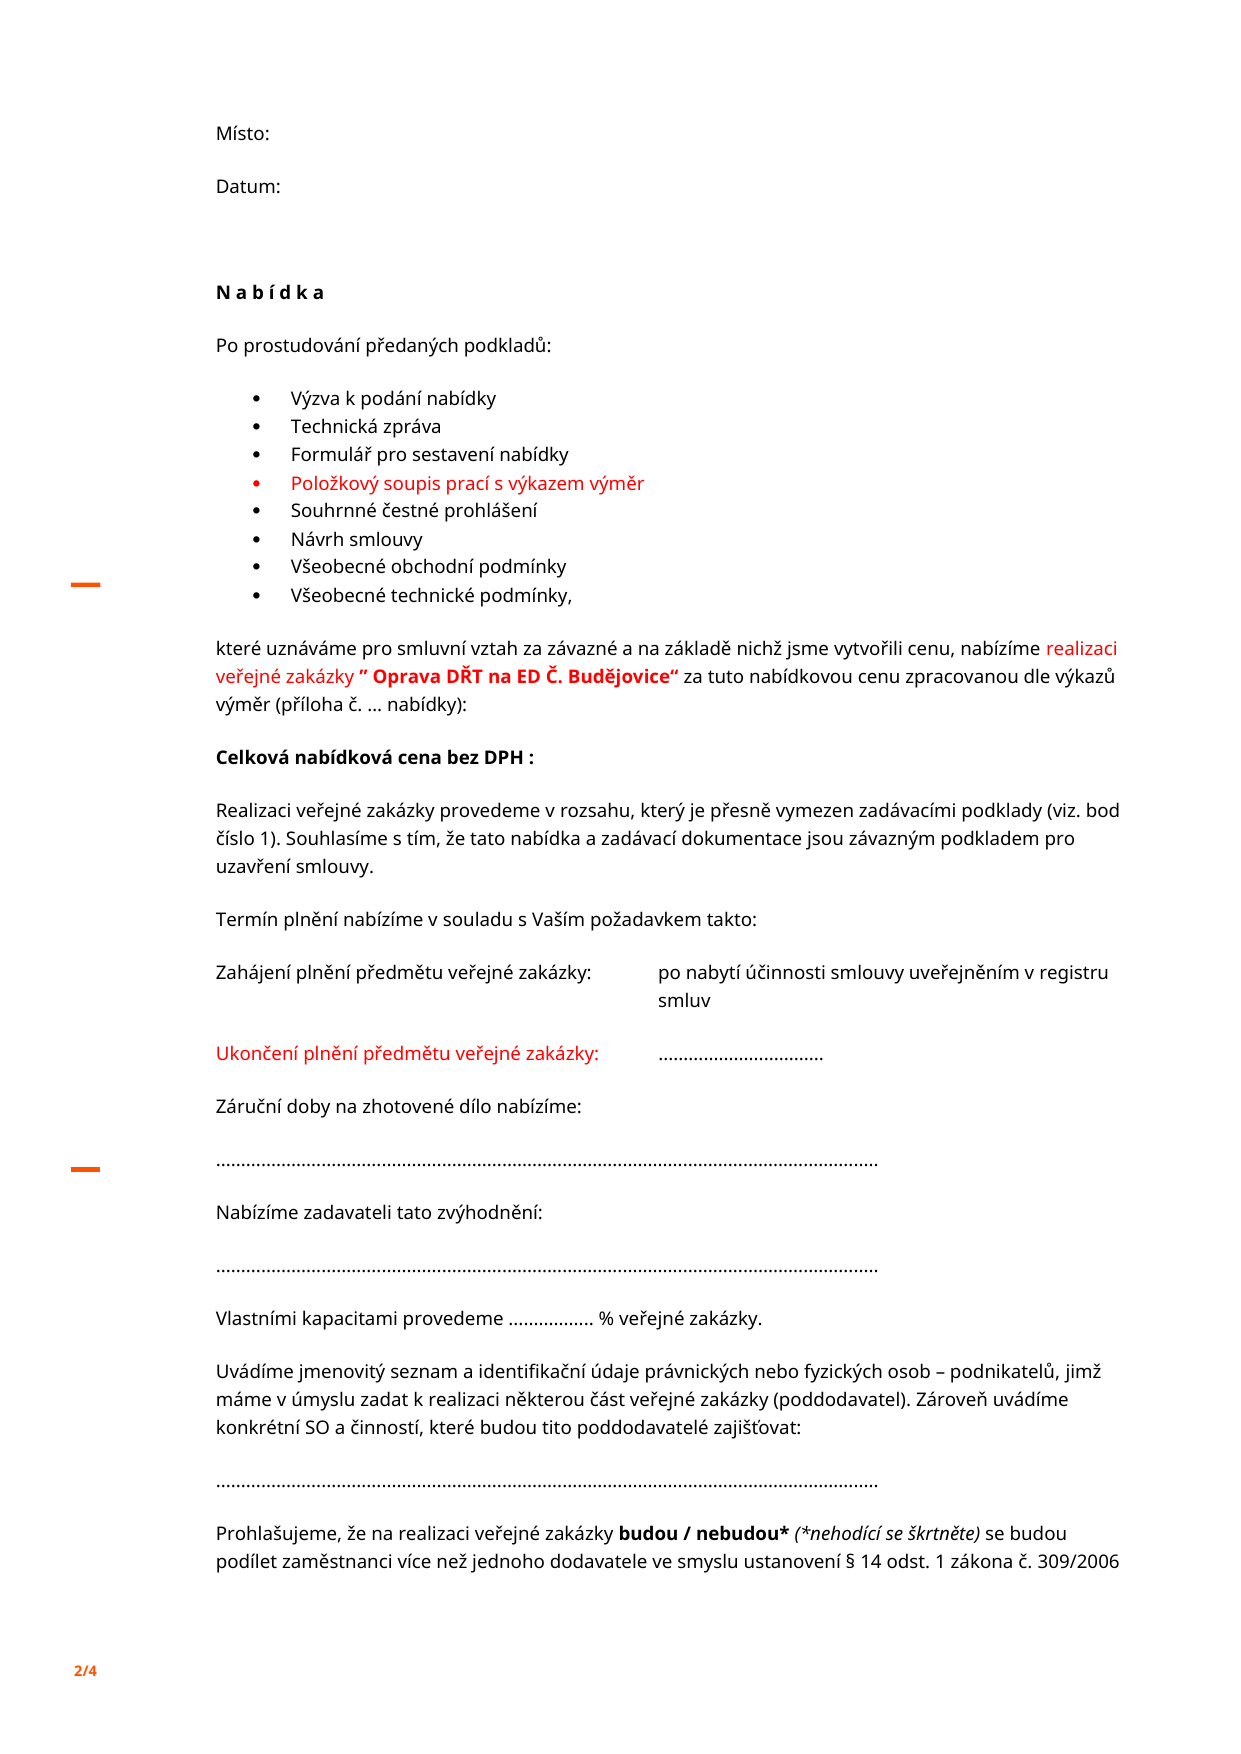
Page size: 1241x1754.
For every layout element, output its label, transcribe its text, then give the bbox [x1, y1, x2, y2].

text Zahájení plnění předmětu veřejné zakázky: po nabytí účinnosti smlouvy uveřejněním v registru smluv [216, 959, 1122, 1013]
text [216, 1520, 1122, 1574]
text Záruční doby na zhotovené dílo nabízíme: [216, 1093, 1122, 1119]
text Místo: [216, 121, 1122, 146]
text N a b í d k a [216, 280, 1122, 305]
list Technická zpráva [253, 414, 1122, 439]
list Návrh smlouvy [253, 526, 1122, 551]
text Datum: [216, 174, 1122, 199]
list Souhrnné čestné prohlášení [253, 498, 1122, 523]
text které uznáváme pro smluvní vztah za závazné a na základě nichž jsme vytvořili cenu, nabízíme realizaci veřejné zakázky ” Oprava DŘT na ED Č. Budějovice“ za tuto nabídkovou cenu zpracovanou dle výkazů výměr (příloha č. … nabídky): [216, 635, 1122, 716]
text Uvádíme jmenovitý seznam a identifikační údaje právnických nebo fyzických osob – podnikatelů, jimž máme v úmyslu zadat k realizaci některou část veřejné zakázky (poddodavatel). Zároveň uvádíme konkrétní SO a činností, které budou tito poddodavatelé zajišťovat: [216, 1358, 1122, 1440]
text Vlastními kapacitami provedeme ................. % veřejné zakázky. [216, 1305, 1122, 1331]
text Nabízíme zadavateli tato zvýhodnění: [216, 1199, 1122, 1225]
text Po prostudování předaných podkladů: [216, 333, 1122, 358]
list Všeobecné obchodní podmínky [253, 554, 1122, 579]
list Formulář pro sestavení nabídky [253, 442, 1122, 467]
text .................................................................................................................................... [216, 1252, 1122, 1278]
text Celková nabídková cena bez DPH : [216, 744, 1122, 769]
text .................................................................................................................................... [216, 1146, 1122, 1172]
text Ukončení plnění předmětu veřejné zakázky: ................................. [216, 1040, 1122, 1066]
list Výzva k podání nabídky [253, 386, 1122, 411]
text Termín plnění nabízíme v souladu s Vaším požadavkem takto: [216, 906, 1122, 932]
text Realizaci veřejné zakázky provedeme v rozsahu, který je přesně vymezen zadávacími podklady (viz. bod číslo 1). Souhlasíme s tím, že tato nabídka a zadávací dokumentace jsou závazným podkladem pro uzavření smlouvy. [216, 797, 1122, 878]
text .................................................................................................................................... [216, 1467, 1122, 1493]
list Položkový soupis prací s výkazem výměr [253, 470, 1122, 495]
list Všeobecné technické podmínky, [253, 582, 1122, 607]
